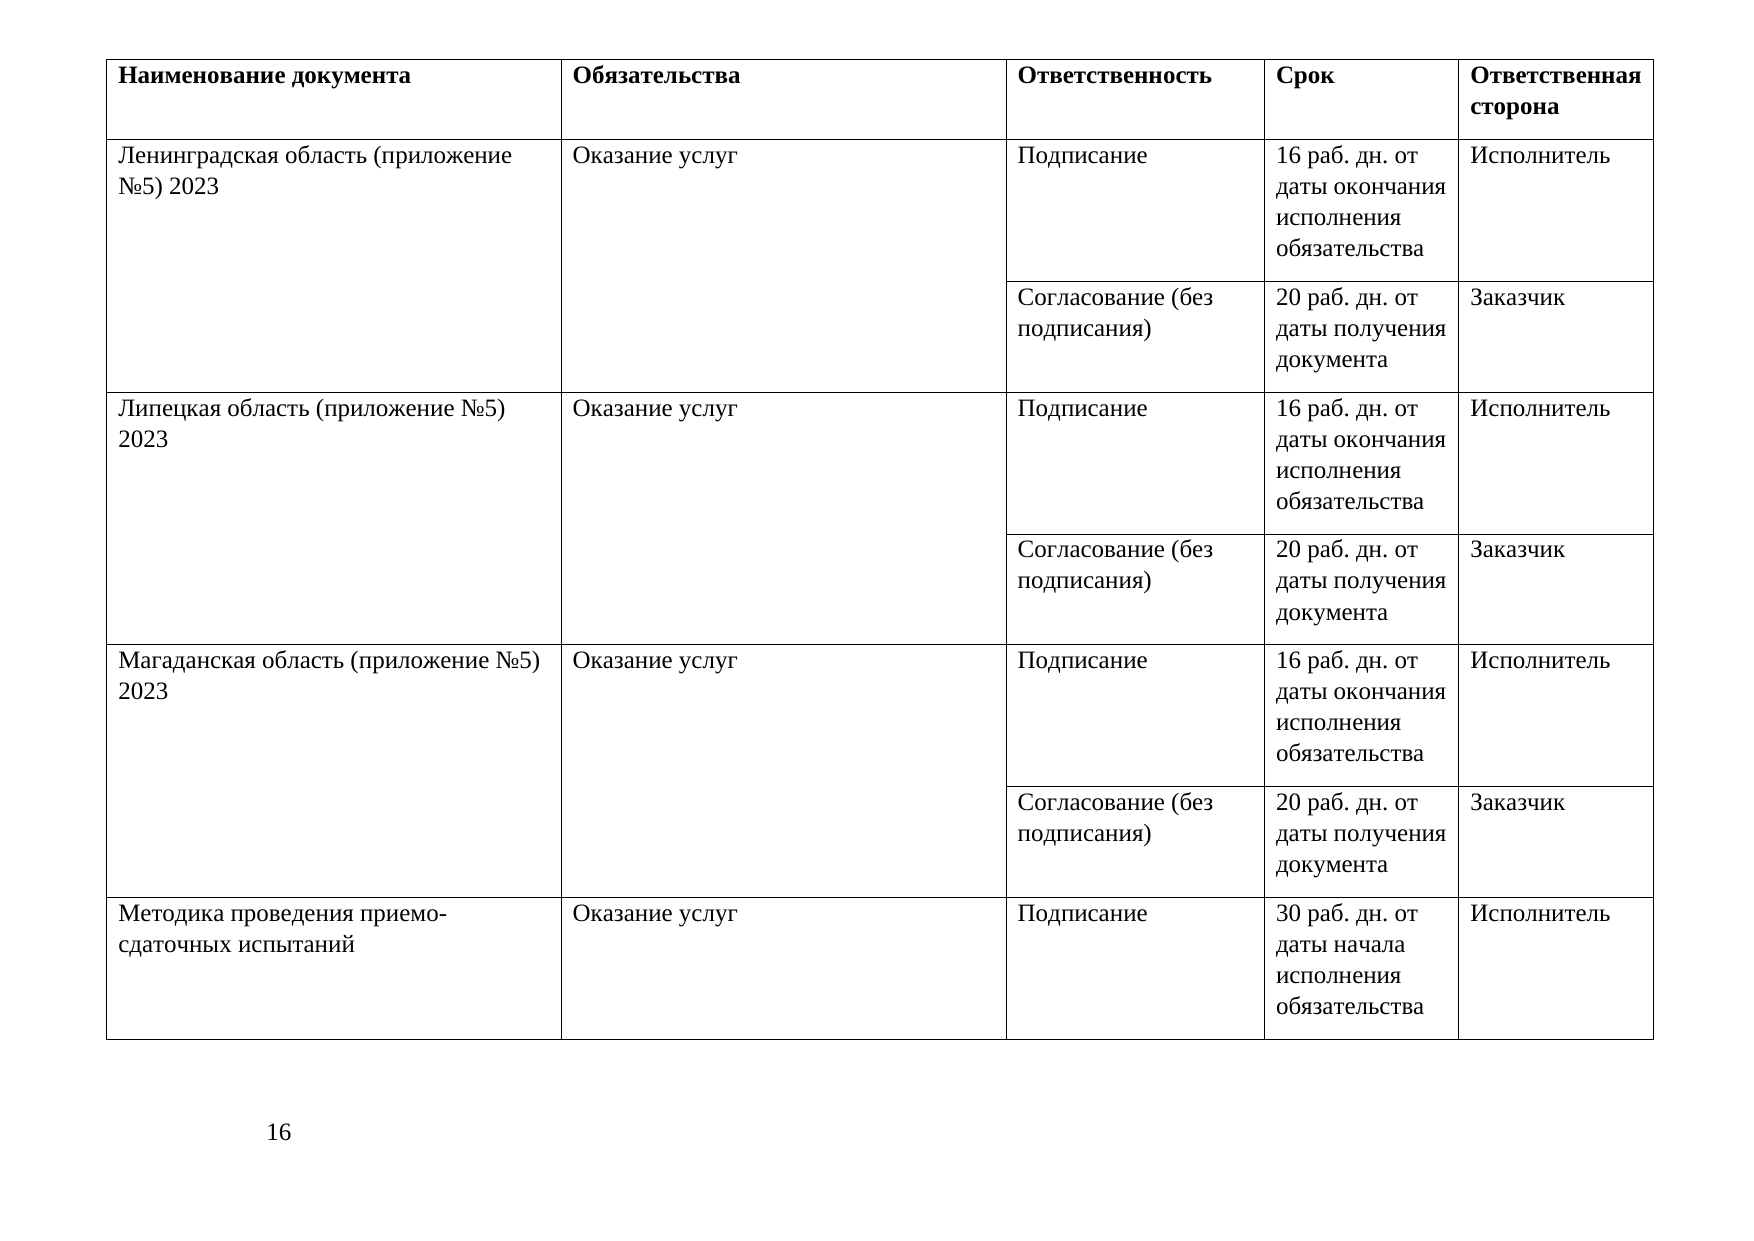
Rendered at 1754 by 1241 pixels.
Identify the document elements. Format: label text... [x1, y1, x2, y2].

table_cell Согласование (без подписания) [1007, 282, 1264, 392]
table_cell 20 раб. дн. от даты получения документа [1265, 282, 1458, 392]
table_header Обязательства [562, 60, 1006, 139]
table_cell Заказчик [1459, 787, 1653, 897]
table_cell Согласование (без подписания) [1007, 535, 1264, 644]
table_cell Липецкая область (приложение №5) 2023 [107, 393, 561, 644]
table_cell Ленинградская область (приложение №5) 2023 [107, 140, 561, 392]
table_cell Оказание услуг [562, 393, 1006, 644]
table_cell Подписание [1007, 898, 1264, 1039]
table_cell Подписание [1007, 140, 1264, 281]
table_cell Заказчик [1459, 282, 1653, 392]
table_cell Исполнитель [1459, 645, 1653, 786]
table_cell Заказчик [1459, 535, 1653, 644]
table_cell Оказание услуг [562, 898, 1006, 1039]
table_cell Подписание [1007, 645, 1264, 786]
table_header Ответственнаясторона [1459, 60, 1653, 139]
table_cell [107, 898, 561, 1039]
table_cell Оказание услуг [562, 140, 1006, 392]
table_cell Оказание услуг [562, 645, 1006, 897]
table_cell 30 раб. дн. от даты начала исполнения обязательства [1265, 898, 1458, 1039]
table_header Наименование документа [107, 60, 561, 139]
table_cell Подписание [1007, 393, 1264, 533]
table_cell Магаданская область (приложение №5) 2023 [107, 645, 561, 897]
table_header Срок [1265, 60, 1458, 139]
table_cell Исполнитель [1459, 898, 1653, 1039]
table_cell 16 раб. дн. от даты окончания исполнения обязательства [1265, 393, 1458, 533]
table_header Ответственность [1007, 60, 1264, 139]
table_cell Согласование (без подписания) [1007, 787, 1264, 897]
table_cell 16 раб. дн. от даты окончания исполнения обязательства [1265, 645, 1458, 786]
table_cell 20 раб. дн. от даты получения документа [1265, 535, 1458, 644]
table_cell 20 раб. дн. от даты получения документа [1265, 787, 1458, 897]
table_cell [1265, 140, 1458, 281]
table_cell Исполнитель [1459, 393, 1653, 533]
table_cell Исполнитель [1459, 140, 1653, 281]
